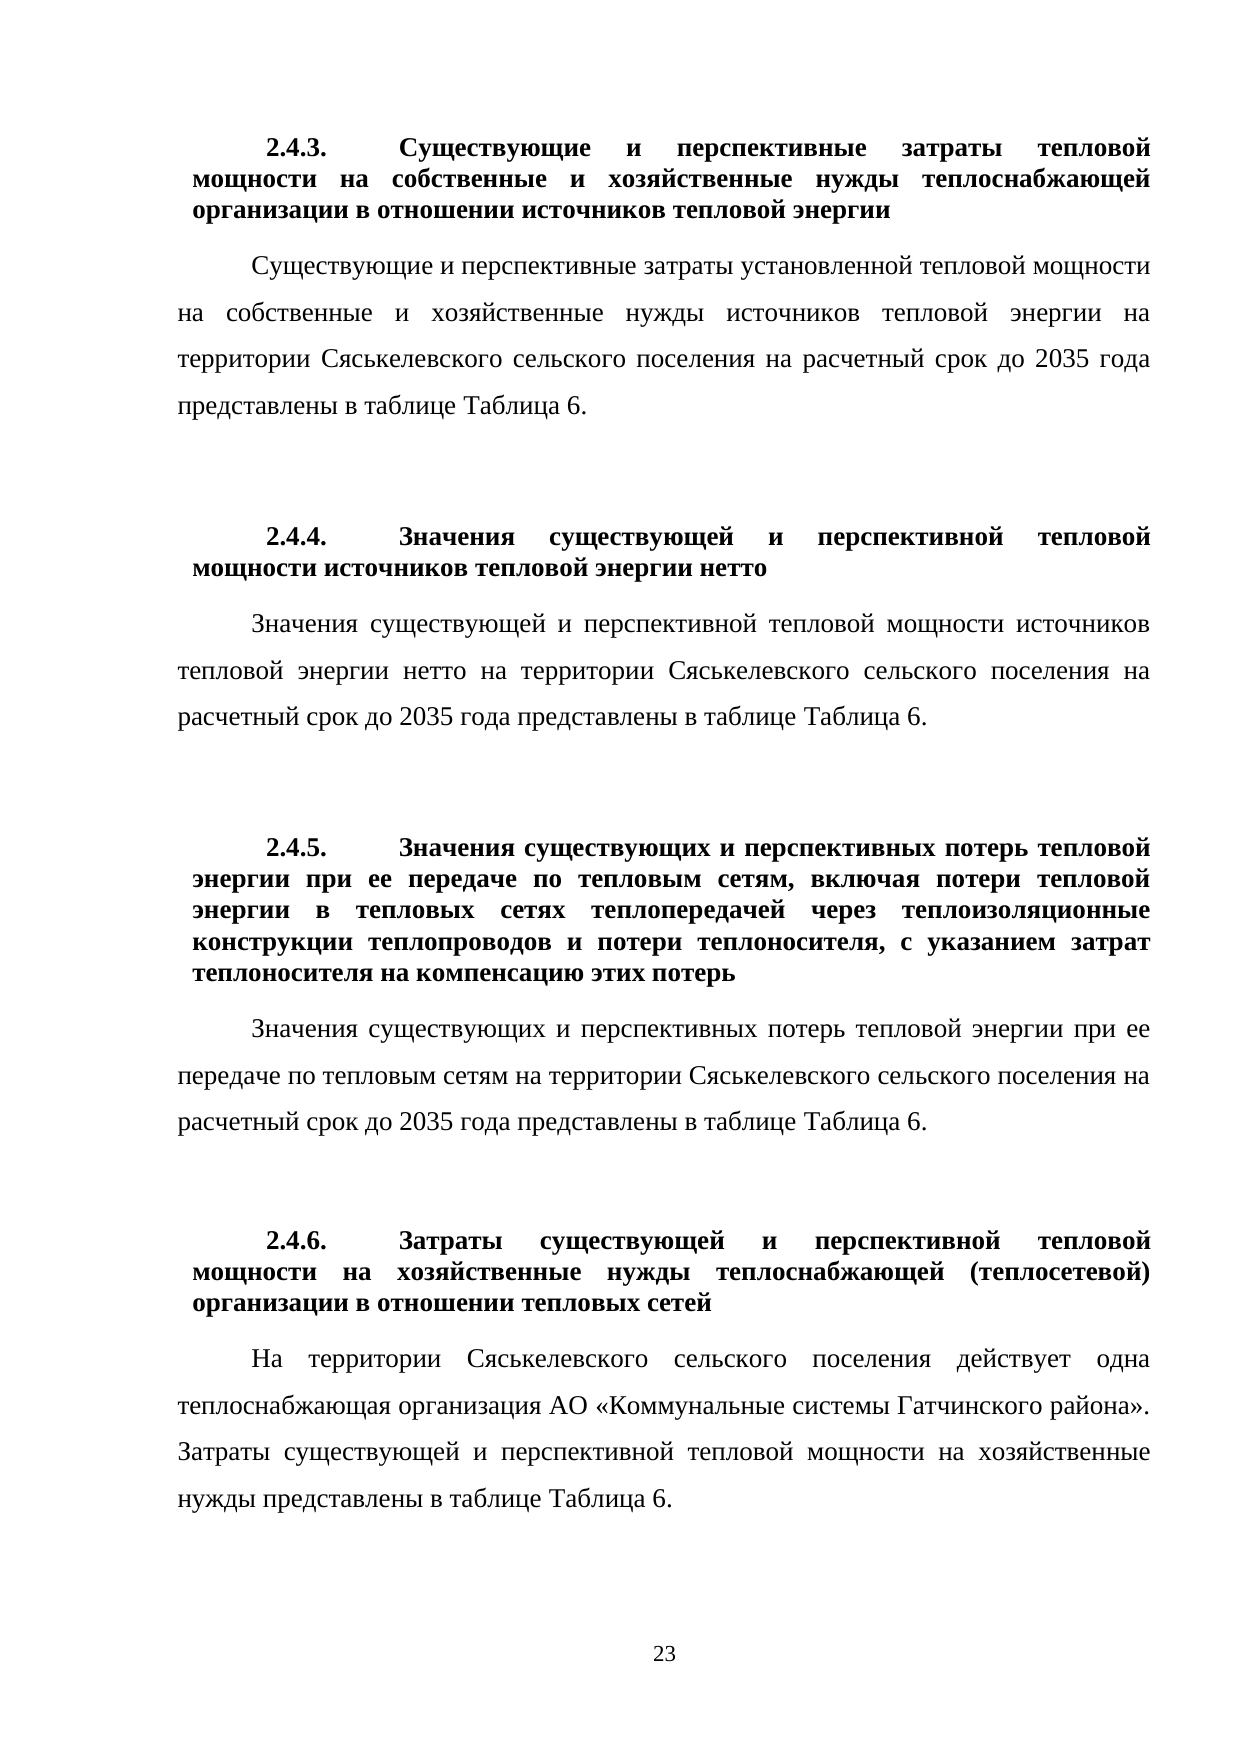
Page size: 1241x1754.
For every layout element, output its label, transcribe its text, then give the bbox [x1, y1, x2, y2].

subtitle Затраты существующей и перспективной тепловой мощности на хозяйственные нужды теплоснабжающей (теплосетевой) организации в отношении тепловых сетей [192, 1224, 1152, 1317]
text Существующие и перспективные затраты установленной тепловой мощности на собственные и хозяйственные нужды источников тепловой энергии на территории Сяськелевского сельского поселения на расчетный срок до 2035 года представлены в таблице 6. [177, 249, 1152, 420]
subtitle Значения существующей и перспективной тепловой мощности источников тепловой энергии нетто [192, 520, 1152, 582]
text Значения существующих и перспективных потерь тепловой энергии при ее передаче по тепловым сетям на территории Сяськелевского сельского поселения на расчетный срок до 2035 года представлены в таблице 6. [177, 1012, 1152, 1137]
text Значения существующей и перспективной тепловой мощности источников тепловой энергии нетто на территории Сяськелевского сельского поселения на расчетный срок до 2035 года представлены в таблице 6. [177, 607, 1152, 732]
subtitle Существующие и перспективные затраты тепловой мощности на собственные и хозяйственные нужды теплоснабжающей организации в отношении источников тепловой энергии [192, 131, 1152, 224]
text На территории Сяськелевского сельского поселения действует одна теплоснабжающая организация АО «Коммунальные системы Гатчинского района». Затраты существующей и перспективной тепловой мощности на хозяйственные нужды представлены в таблице 6. [177, 1342, 1152, 1513]
subtitle Значения существующих и перспективных потерь тепловой энергии при ее передаче по тепловым сетям, включая потери тепловой энергии в тепловых сетях теплопередачей через теплоизоляционные конструкции теплопроводов и потери теплоносителя, с указанием затрат теплоносителя на компенсацию этих потерь [192, 831, 1152, 987]
